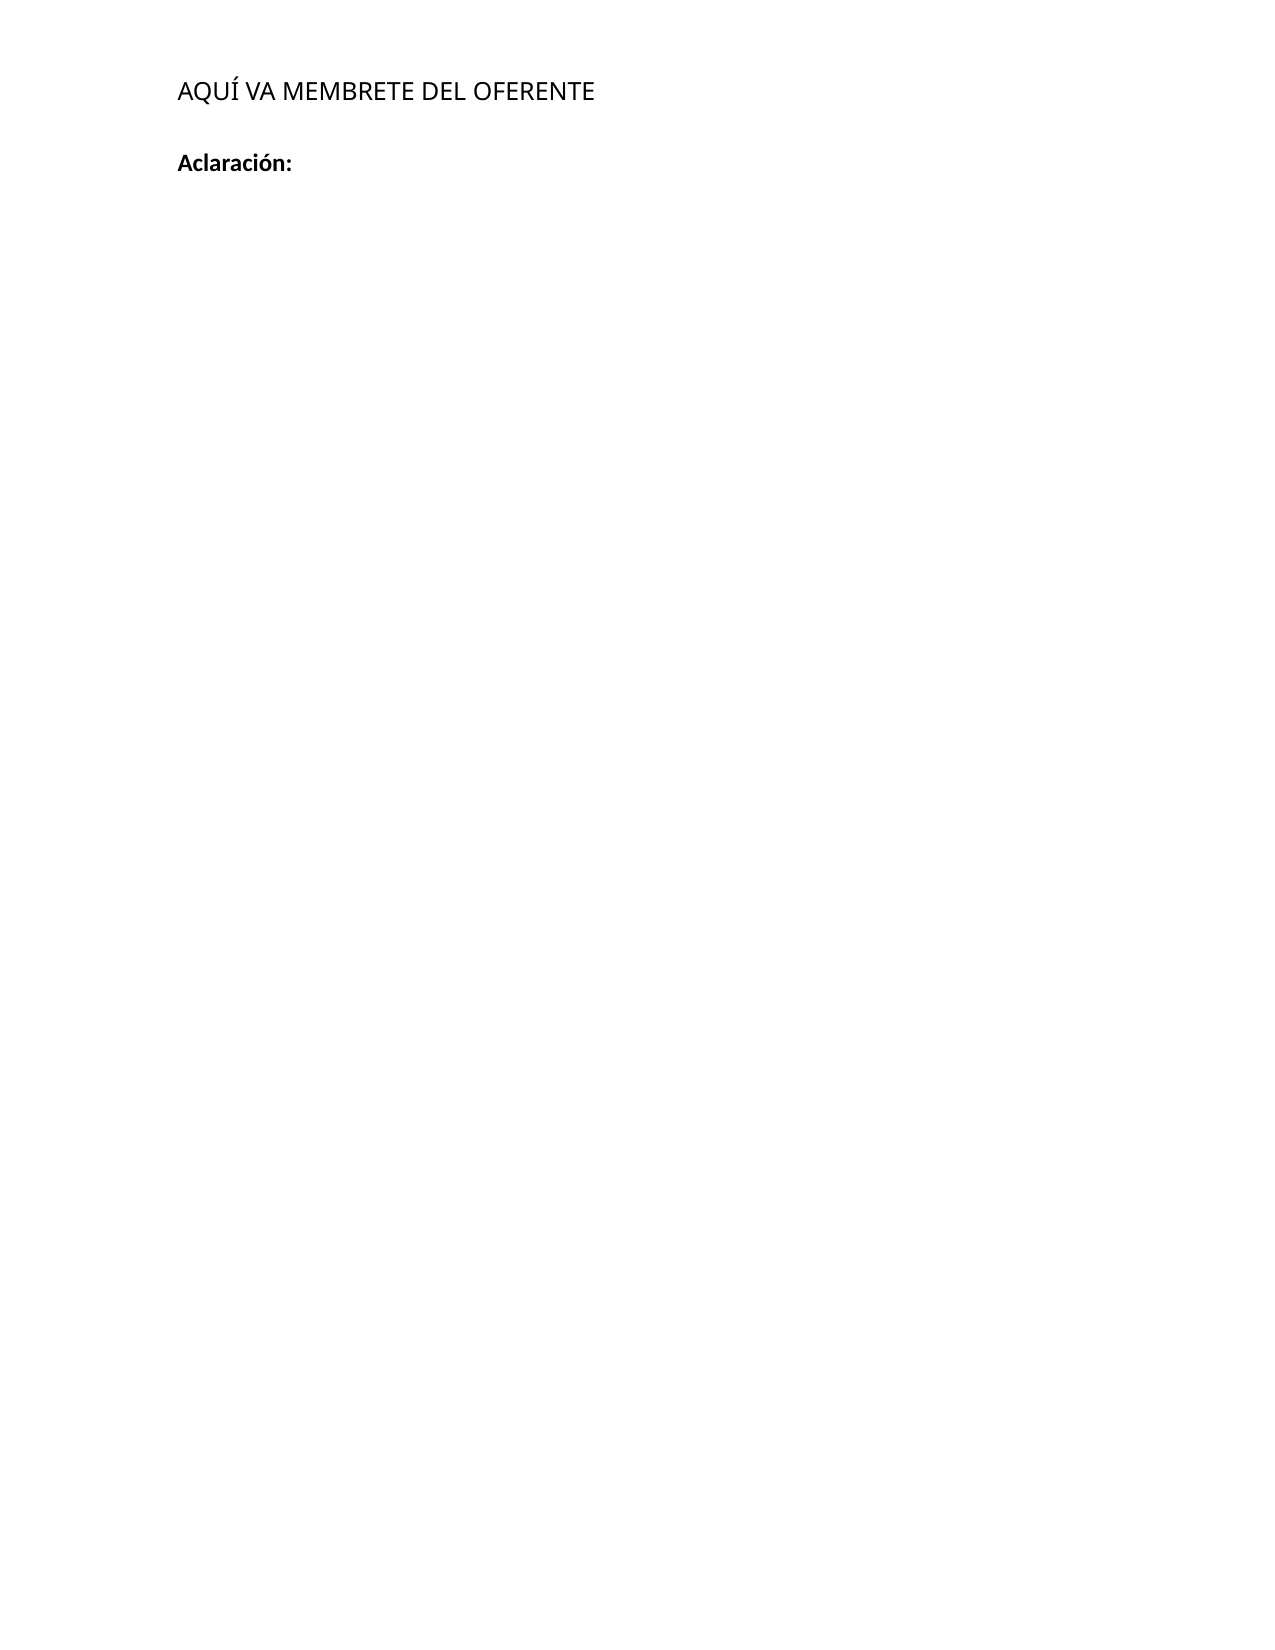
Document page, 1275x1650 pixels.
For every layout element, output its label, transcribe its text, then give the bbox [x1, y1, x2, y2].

text Aclaración: [177, 148, 1098, 178]
